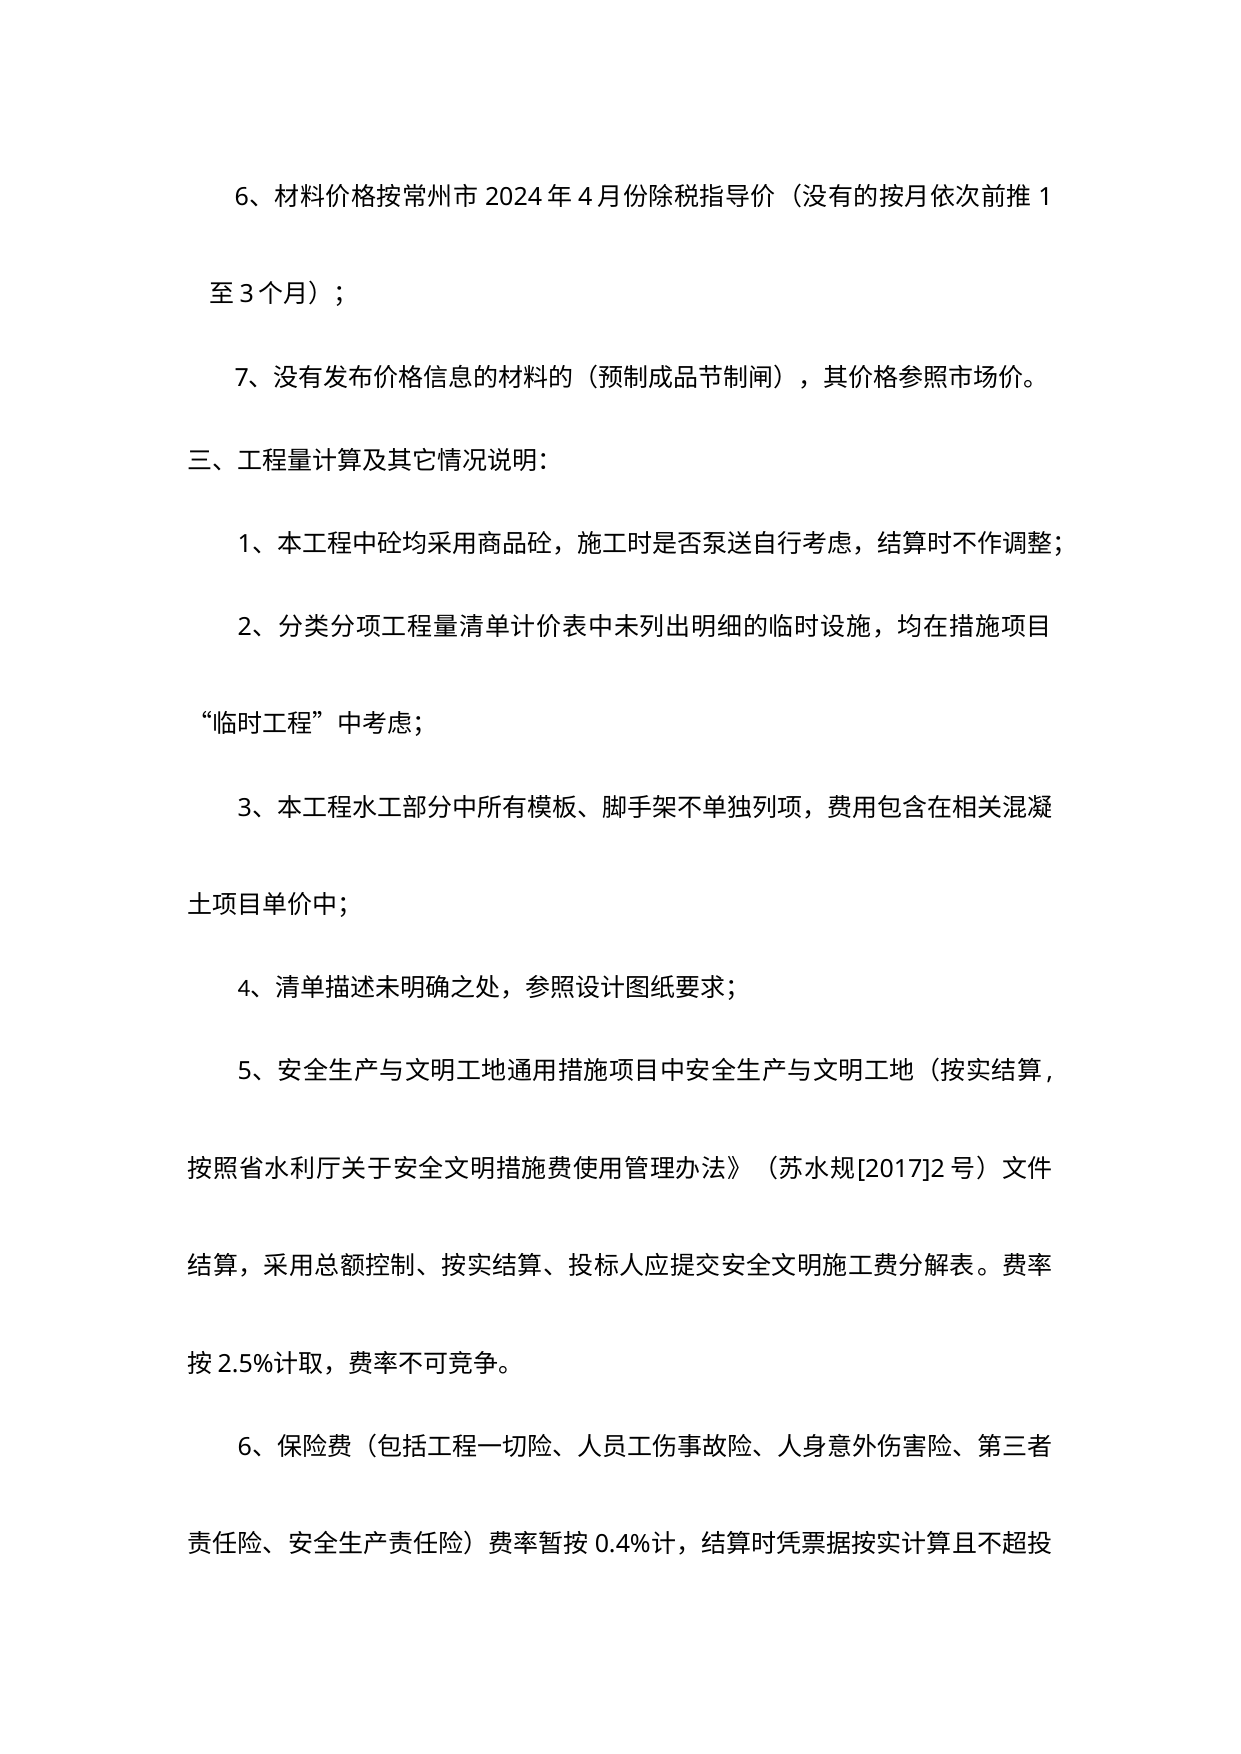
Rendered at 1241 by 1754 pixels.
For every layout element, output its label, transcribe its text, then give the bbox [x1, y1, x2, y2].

text 7、没有发布价格信息的材料的（预制成品节制闸），其价格参照市场价。 [209, 343, 1053, 408]
text 4、清单描述未明确之处，参照设计图纸要求； [187, 953, 1053, 1018]
text 6、材料价格按常州市2024年4月份除税指导价（没有的按月依次前推1至3个月）； [209, 162, 1053, 324]
text 三、工程量计算及其它情况说明： [187, 426, 1053, 491]
text 3、本工程水工部分中所有模板、脚手架不单独列项，费用包含在相关混凝土项目单价中； [187, 773, 1053, 935]
text 5、安全生产与文明工地通用措施项目中安全生产与文明工地（按实结算,按照省水利厅关于安全文明措施费使用管理办法》（苏水规[2017]2号）文件结算，采用总额控制、按实结算、投标人应提交安全文明施工费分解表。费率按2.5%计取，费率不可竞争。 [187, 1036, 1053, 1394]
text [187, 1412, 1053, 1574]
text 1、本工程中砼均采用商品砼，施工时是否泵送自行考虑，结算时不作调整； [187, 509, 1053, 574]
text 2、分类分项工程量清单计价表中未列出明细的临时设施，均在措施项目“临时工程”中考虑； [187, 592, 1053, 754]
